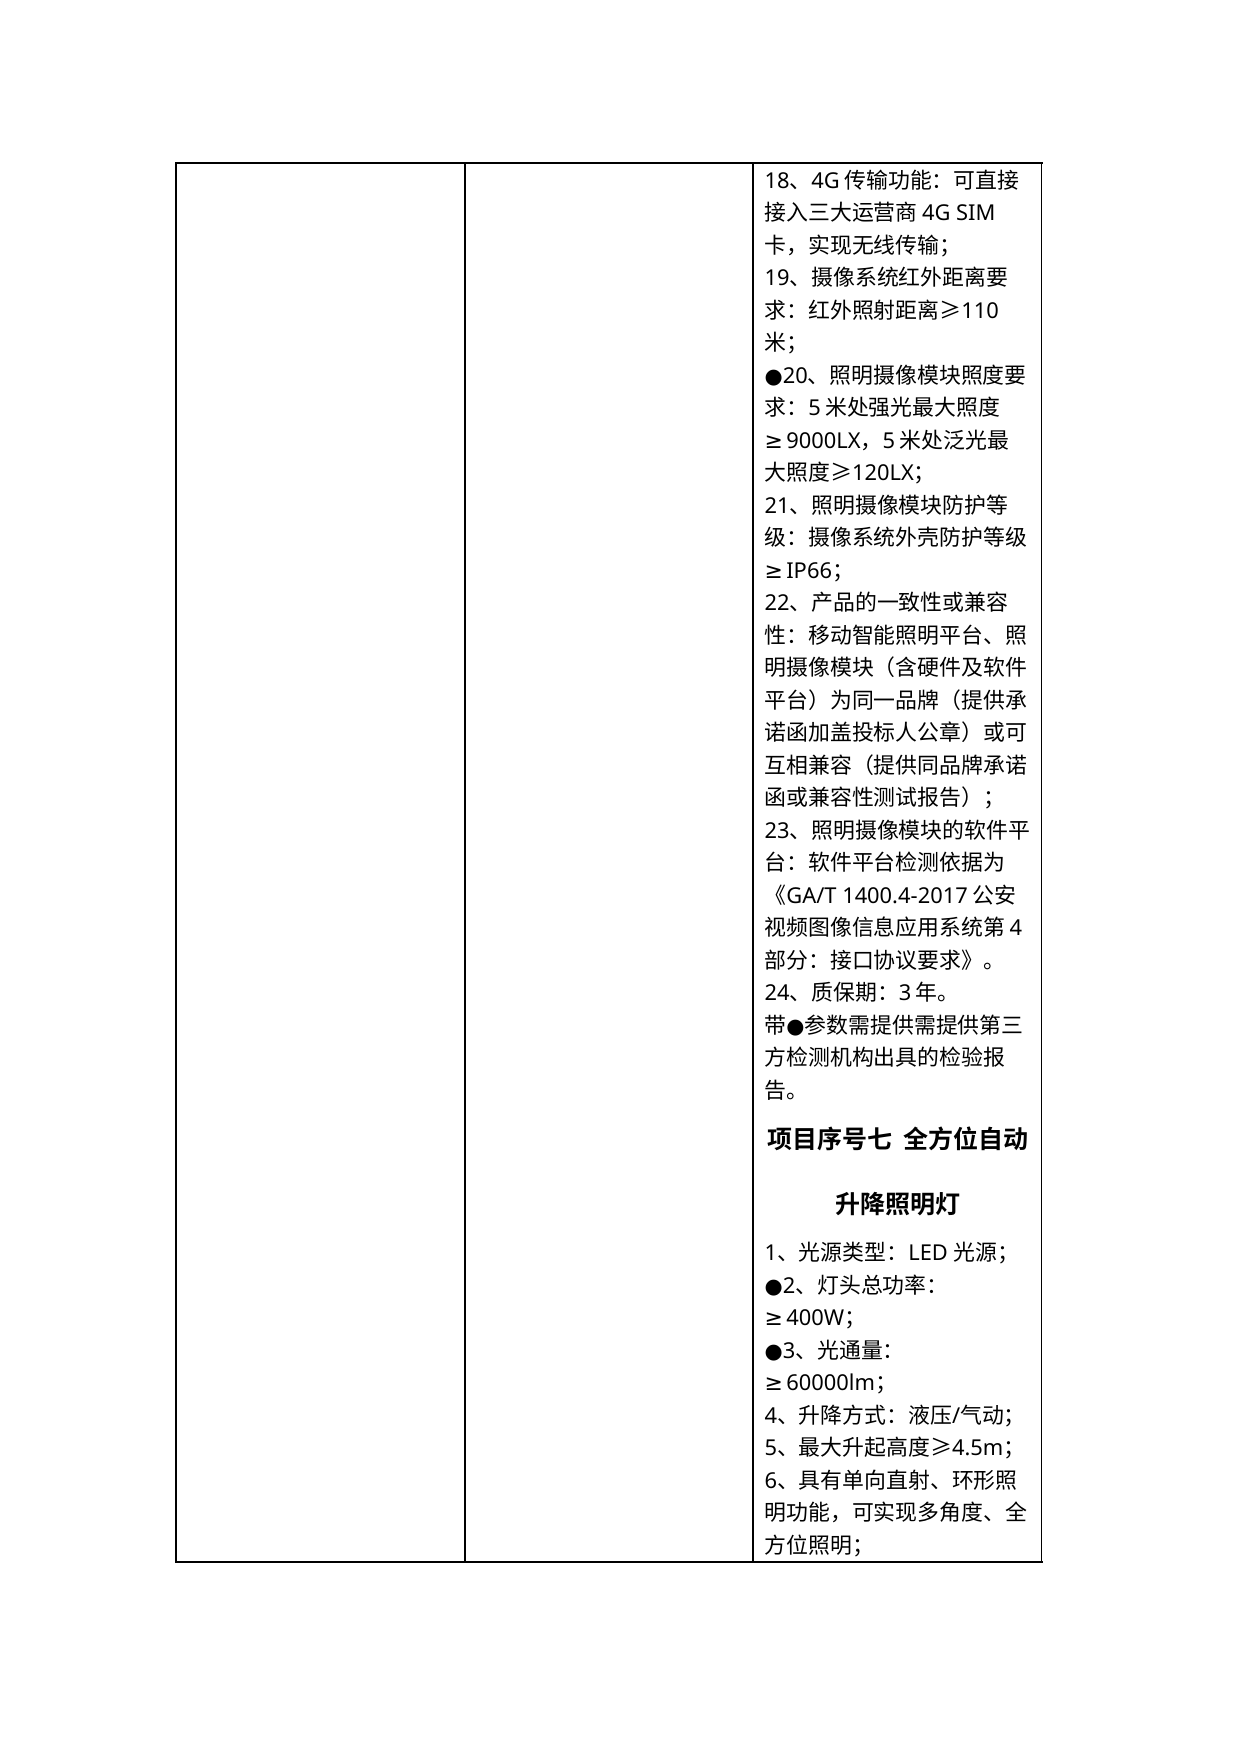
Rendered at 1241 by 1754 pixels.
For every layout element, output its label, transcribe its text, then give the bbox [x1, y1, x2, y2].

table_cell [466, 164, 752, 1561]
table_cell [754, 164, 1041, 1561]
table_cell 1 [177, 164, 464, 1561]
